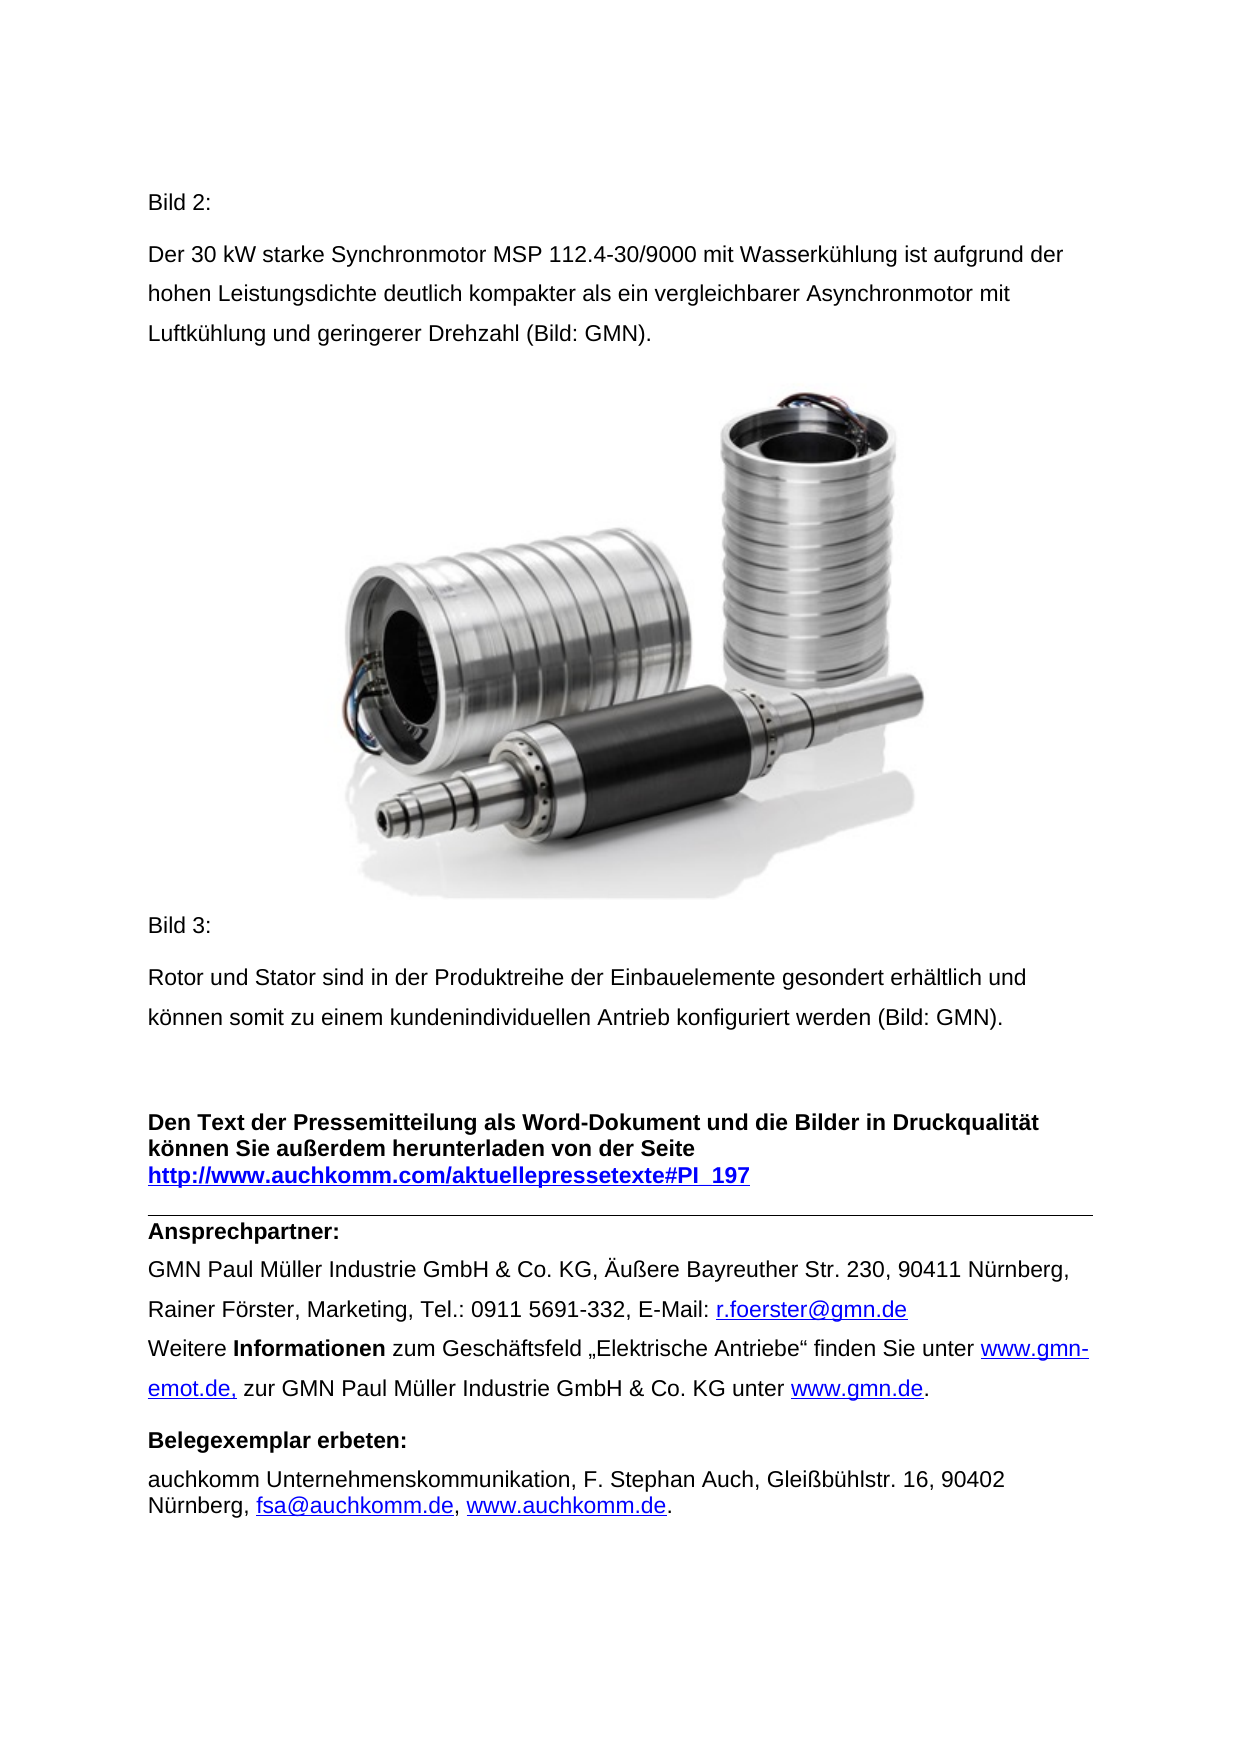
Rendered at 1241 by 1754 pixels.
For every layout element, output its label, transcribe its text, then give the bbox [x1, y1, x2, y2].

text auchkomm Unternehmenskommunikation, F. Stephan Auch, Gleißbühlstr. 16, 90402 Nürnberg, fsa@auchkomm.de, www.auchkomm.de. [148, 1466, 1093, 1518]
text Ansprechpartner: [148, 1216, 1093, 1244]
text Den Text der Pressemitteilung als Word-Dokument und die Bilder in Druckqualität können Sie außerdem herunterladen von der Seite http://www.auchkomm.com/aktuellepressetexte#PI_197 [148, 1109, 1093, 1188]
text Bild 3: [148, 912, 1093, 939]
text Bild 2: [148, 189, 1093, 215]
picture [153, 359, 1073, 900]
text Weitere Informationen zum Geschäftsfeld „Elektrische Antriebe“ finden Sie unter www.gmn-emot.de, zur GMN Paul Müller Industrie GmbH & Co. KG unter www.gmn.de. [148, 1335, 1093, 1401]
text Der 30 kW starke Synchronmotor MSP 112.4-30/9000 mit Wasserkühlung ist aufgrund der hohen Leistungsdichte deutlich kompakter als ein vergleichbarer Asynchronmotor mit Luftkühlung und geringerer Drehzahl (Bild: GMN). [148, 241, 1093, 346]
text Rotor und Stator sind in der Produktreihe der Einbauelemente gesondert erhältlich und können somit zu einem kundenindividuellen Antrieb konfiguriert werden (Bild: GMN). [148, 964, 1093, 1030]
text GMN Paul Müller Industrie GmbH & Co. KG, Äußere Bayreuther Str. 230, 90411 Nürnberg, Rainer Förster, Marketing, Tel.: 0911 5691-332, E-Mail: r.foerster@gmn.de [148, 1256, 1093, 1322]
text Belegexemplar erbeten: [148, 1427, 1093, 1453]
